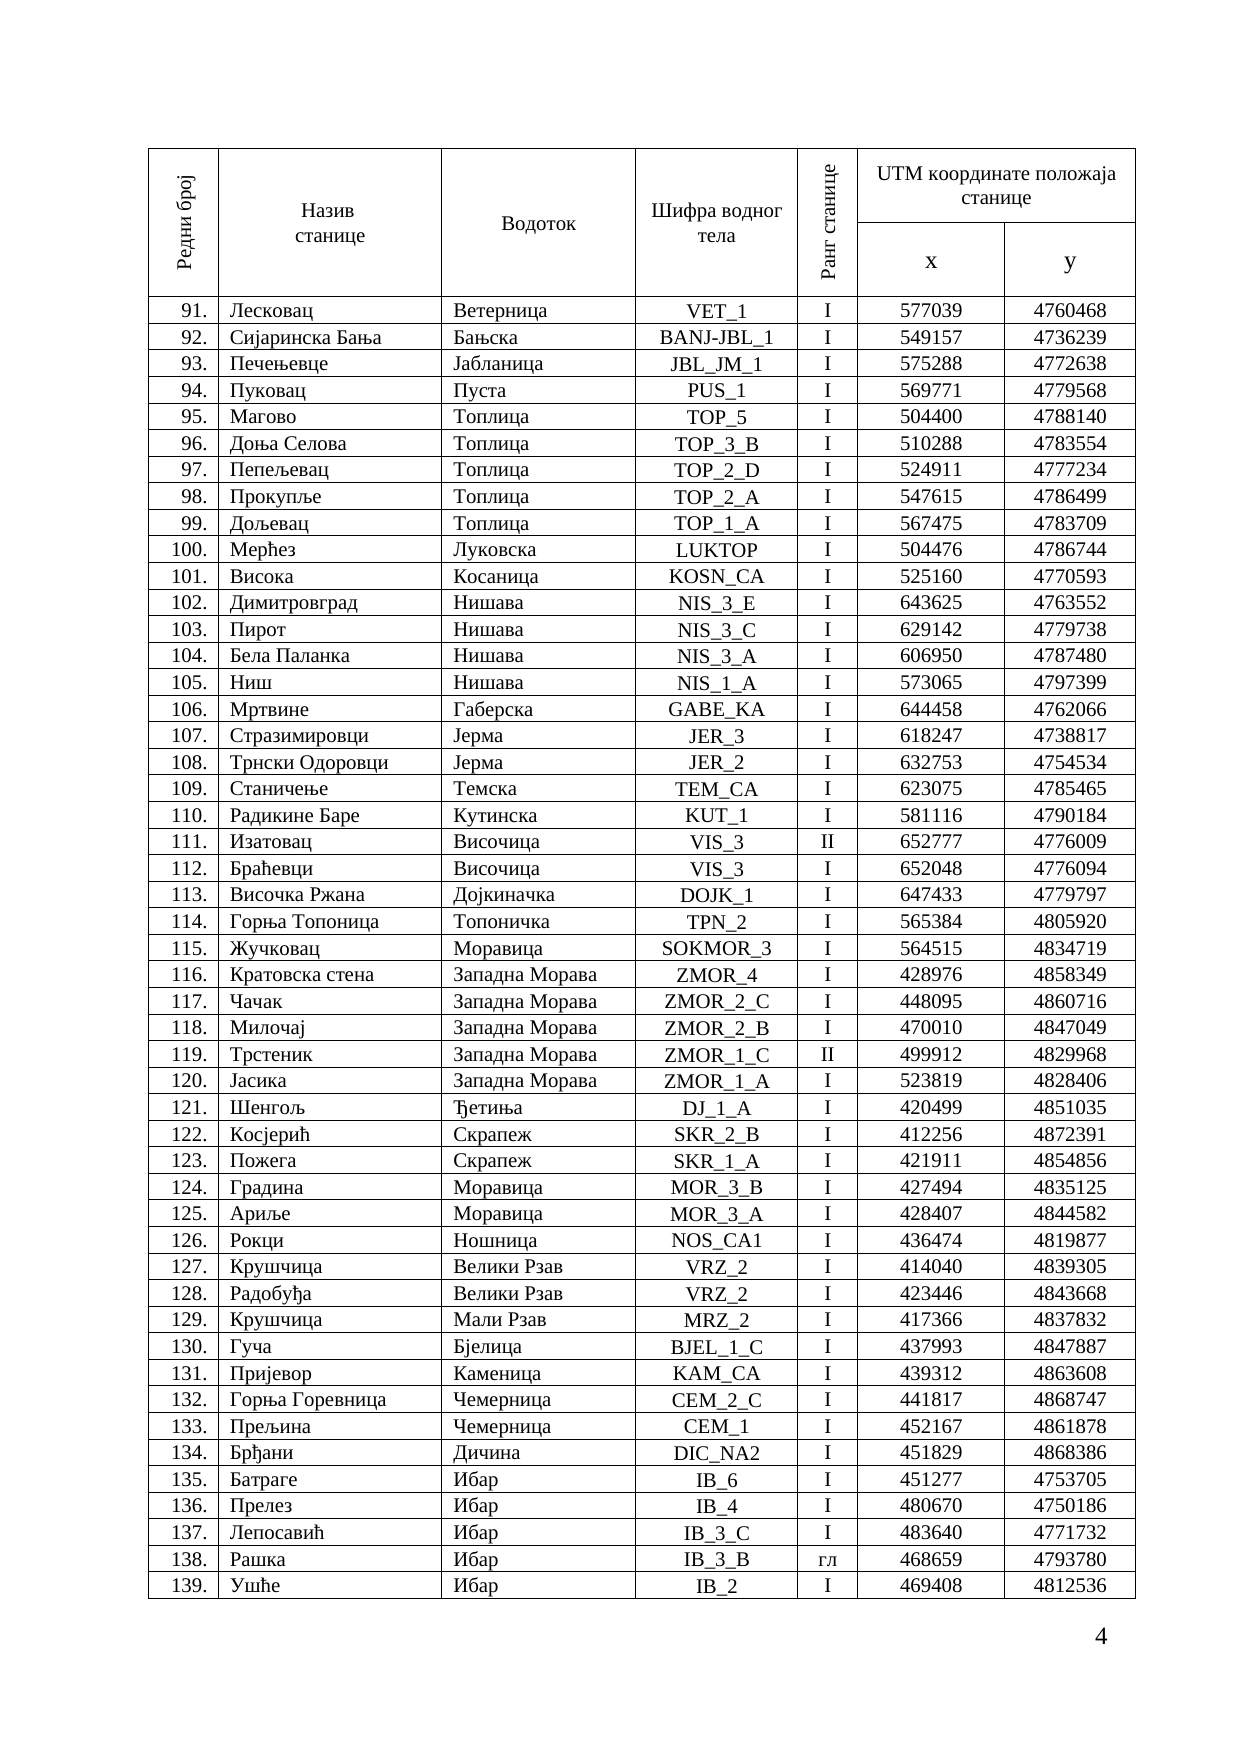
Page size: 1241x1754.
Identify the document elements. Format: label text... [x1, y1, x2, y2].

table_cell 427494 [858, 1174, 1004, 1199]
table_cell I [798, 935, 857, 960]
table_cell SKR_1_A [636, 1147, 797, 1173]
table_cell 618247 [858, 722, 1004, 748]
table_cell II [798, 1041, 857, 1067]
table_cell Јерма [442, 749, 635, 774]
table_cell 448095 [858, 988, 1004, 1013]
table_cell 92. [149, 324, 218, 349]
table_cell Висока [219, 563, 441, 588]
table_cell 577039 [858, 297, 1004, 323]
table_cell I [798, 749, 857, 774]
table_cell 4812536 [1005, 1572, 1135, 1598]
table_cell Нишава [442, 590, 635, 615]
table_cell 4750186 [1005, 1493, 1135, 1518]
table_cell 137. [149, 1519, 218, 1545]
table_cell 131. [149, 1360, 218, 1385]
table_cell 98. [149, 483, 218, 509]
table_cell 4772638 [1005, 350, 1135, 376]
table_cell I [798, 961, 857, 987]
table_cell 468659 [858, 1546, 1004, 1571]
table_cell Пирот [219, 616, 441, 642]
table_cell Стразимировци [219, 722, 441, 748]
table_cell Ибар [442, 1493, 635, 1518]
table_cell I [798, 669, 857, 695]
table_cell Прељина [219, 1413, 441, 1438]
table_cell 115. [149, 935, 218, 960]
table_cell 4779797 [1005, 882, 1135, 907]
table_cell Западна Морава [442, 961, 635, 987]
table_cell Моравица [442, 935, 635, 960]
table_cell 4777234 [1005, 457, 1135, 482]
table_cell Пепељевац [219, 457, 441, 482]
table_cell 4783554 [1005, 430, 1135, 456]
table_cell 504476 [858, 536, 1004, 562]
table_cell Нишава [442, 616, 635, 642]
table_cell 606950 [858, 643, 1004, 668]
table_cell KOSN_CA [636, 563, 797, 588]
table_cell 437993 [858, 1333, 1004, 1359]
table_header Редни број [149, 149, 218, 296]
table_cell I [798, 297, 857, 323]
table_cell VRZ_2 [636, 1280, 797, 1306]
table_cell 91. [149, 297, 218, 323]
table_cell Милочај [219, 1015, 441, 1040]
table_cell 4736239 [1005, 324, 1135, 349]
table_cell 4851035 [1005, 1094, 1135, 1120]
table_cell 4771732 [1005, 1519, 1135, 1545]
table_cell 4785465 [1005, 775, 1135, 801]
table_cell 414040 [858, 1254, 1004, 1279]
table_cell 133. [149, 1413, 218, 1438]
table_cell 4837832 [1005, 1307, 1135, 1332]
table_cell IB_3_C [636, 1519, 797, 1545]
table_cell IB_2 [636, 1572, 797, 1598]
table_cell 126. [149, 1227, 218, 1252]
table_cell Топлица [442, 430, 635, 456]
table_cell Трнски Одоровци [219, 749, 441, 774]
table_cell 136. [149, 1493, 218, 1518]
table_cell y [1005, 223, 1135, 296]
table_cell I [798, 457, 857, 482]
table_cell 120. [149, 1068, 218, 1093]
table_cell Пријевор [219, 1360, 441, 1385]
table_cell Станичење [219, 775, 441, 801]
table_cell Изатовац [219, 829, 441, 854]
table_cell Кратовска стена [219, 961, 441, 987]
table_cell 4847049 [1005, 1015, 1135, 1040]
table_cell I [798, 1466, 857, 1492]
table_cell 623075 [858, 775, 1004, 801]
table_cell I [798, 1519, 857, 1545]
table_cell Ибар [442, 1572, 635, 1598]
table_cell 114. [149, 908, 218, 934]
table_cell 644458 [858, 696, 1004, 721]
table_cell 423446 [858, 1280, 1004, 1306]
table_cell 652048 [858, 855, 1004, 881]
table_cell 111. [149, 829, 218, 854]
table_cell I [798, 1147, 857, 1173]
table_cell Ариље [219, 1200, 441, 1226]
table_cell 104. [149, 643, 218, 668]
table_cell 469408 [858, 1572, 1004, 1598]
table_cell 569771 [858, 377, 1004, 402]
table_cell гл [798, 1546, 857, 1571]
table_cell 4872391 [1005, 1121, 1135, 1146]
table_cell I [798, 1068, 857, 1093]
table_cell Жучковац [219, 935, 441, 960]
table_cell MRZ_2 [636, 1307, 797, 1332]
table_cell 4797399 [1005, 669, 1135, 695]
table_cell Шенгољ [219, 1094, 441, 1120]
table_cell 4738817 [1005, 722, 1135, 748]
table_cell Луковска [442, 536, 635, 562]
table_cell TOP_2_A [636, 483, 797, 509]
table_cell 4854856 [1005, 1147, 1135, 1173]
table_cell 124. [149, 1174, 218, 1199]
table_cell I [798, 483, 857, 509]
table_cell I [798, 1094, 857, 1120]
table_cell Сијaринска Бања [219, 324, 441, 349]
table_header Водоток [442, 149, 635, 296]
table_cell NIS_3_E [636, 590, 797, 615]
table_cell I [798, 324, 857, 349]
table_cell 632753 [858, 749, 1004, 774]
table_cell I [798, 1254, 857, 1279]
table_cell Нишава [442, 669, 635, 695]
table_cell 4770593 [1005, 563, 1135, 588]
table_cell Каменица [442, 1360, 635, 1385]
table_cell 436474 [858, 1227, 1004, 1252]
table_cell BANJ-JBL_1 [636, 324, 797, 349]
table_cell 652777 [858, 829, 1004, 854]
table_cell Пожега [219, 1147, 441, 1173]
table_cell Браћевци [219, 855, 441, 881]
table_cell 470010 [858, 1015, 1004, 1040]
table_cell TOP_5 [636, 404, 797, 429]
table_cell Димитровград [219, 590, 441, 615]
table_cell KUT_1 [636, 802, 797, 827]
table_cell Рашка [219, 1546, 441, 1571]
table_cell 412256 [858, 1121, 1004, 1146]
table_cell NOS_CA1 [636, 1227, 797, 1252]
table_cell I [798, 1174, 857, 1199]
table_cell NIS_3_A [636, 643, 797, 668]
table_cell 647433 [858, 882, 1004, 907]
table_cell TOP_1_A [636, 510, 797, 535]
table_cell 106. [149, 696, 218, 721]
table_cell 451829 [858, 1440, 1004, 1465]
table_cell 138. [149, 1546, 218, 1571]
table_cell 564515 [858, 935, 1004, 960]
table_cell 428976 [858, 961, 1004, 987]
table_cell Скрапеж [442, 1121, 635, 1146]
table_cell 101. [149, 563, 218, 588]
table_cell I [798, 404, 857, 429]
table_cell 4868747 [1005, 1386, 1135, 1412]
table_cell Бањска [442, 324, 635, 349]
table_cell ZMOR_1_A [636, 1068, 797, 1093]
table_cell 128. [149, 1280, 218, 1306]
table_cell NIS_3_C [636, 616, 797, 642]
table_cell Мерћез [219, 536, 441, 562]
table_cell 4834719 [1005, 935, 1135, 960]
table_cell 110. [149, 802, 218, 827]
table_cell 130. [149, 1333, 218, 1359]
table_cell Топлица [442, 483, 635, 509]
table_cell 109. [149, 775, 218, 801]
table_cell 4861878 [1005, 1413, 1135, 1438]
table_cell Горња Топоница [219, 908, 441, 934]
table_cell VIS_3 [636, 855, 797, 881]
table_cell I [798, 1227, 857, 1252]
table_cell 4779568 [1005, 377, 1135, 402]
table_cell I [798, 563, 857, 588]
table_cell 452167 [858, 1413, 1004, 1438]
table_cell Крушчица [219, 1307, 441, 1332]
table_cell 4828406 [1005, 1068, 1135, 1093]
table_cell Радобуђа [219, 1280, 441, 1306]
table_cell Доња Селова [219, 430, 441, 456]
table_cell 4868386 [1005, 1440, 1135, 1465]
table_cell 547615 [858, 483, 1004, 509]
table_cell JER_3 [636, 722, 797, 748]
table_cell 565384 [858, 908, 1004, 934]
table_cell 95. [149, 404, 218, 429]
table_cell 480670 [858, 1493, 1004, 1518]
table_cell Косјерић [219, 1121, 441, 1146]
table_cell I [798, 1360, 857, 1385]
table_cell I [798, 1413, 857, 1438]
table_cell Бела Паланка [219, 643, 441, 668]
table_cell Западна Морава [442, 1041, 635, 1067]
table_cell 119. [149, 1041, 218, 1067]
table_header UTM координате положаја станице [858, 149, 1135, 222]
table_cell Моравица [442, 1174, 635, 1199]
table_cell 112. [149, 855, 218, 881]
table_cell 4787480 [1005, 643, 1135, 668]
table_cell 4786744 [1005, 536, 1135, 562]
table_cell Велики Рзав [442, 1254, 635, 1279]
table_cell Топлица [442, 404, 635, 429]
table_cell Косаница [442, 563, 635, 588]
table_cell 523819 [858, 1068, 1004, 1093]
table_cell Пуста [442, 377, 635, 402]
table_header Шифра водног тела [636, 149, 797, 296]
table_cell Радикине Баре [219, 802, 441, 827]
table_cell I [798, 590, 857, 615]
table_cell 525160 [858, 563, 1004, 588]
table_cell 428407 [858, 1200, 1004, 1226]
table_cell 4843668 [1005, 1280, 1135, 1306]
table_cell 4783709 [1005, 510, 1135, 535]
table_cell 421911 [858, 1147, 1004, 1173]
table_cell 439312 [858, 1360, 1004, 1385]
table_cell Кутинска [442, 802, 635, 827]
table_cell CEM_2_C [636, 1386, 797, 1412]
table_cell 118. [149, 1015, 218, 1040]
table_cell IB_3_B [636, 1546, 797, 1571]
table_cell Топлица [442, 510, 635, 535]
table_cell 504400 [858, 404, 1004, 429]
table_cell 4829968 [1005, 1041, 1135, 1067]
table_cell 441817 [858, 1386, 1004, 1412]
table_cell 4753705 [1005, 1466, 1135, 1492]
table_cell Брђани [219, 1440, 441, 1465]
table_cell 417366 [858, 1307, 1004, 1332]
table_cell I [798, 536, 857, 562]
table_cell 121. [149, 1094, 218, 1120]
table_cell LUKTOP [636, 536, 797, 562]
table_cell TOP_3_B [636, 430, 797, 456]
table_cell IB_6 [636, 1466, 797, 1492]
table_cell TEM_CA [636, 775, 797, 801]
table_cell 581116 [858, 802, 1004, 827]
table_cell Дојкиначка [442, 882, 635, 907]
table_cell MOR_3_B [636, 1174, 797, 1199]
table_cell Батраге [219, 1466, 441, 1492]
table_cell Ношница [442, 1227, 635, 1252]
table_cell 573065 [858, 669, 1004, 695]
table_cell 125. [149, 1200, 218, 1226]
table_cell x [858, 223, 1004, 296]
table_cell Западна Морава [442, 1015, 635, 1040]
table_cell DIC_NA2 [636, 1440, 797, 1465]
table_cell Дичина [442, 1440, 635, 1465]
table_cell Топлица [442, 457, 635, 482]
table_cell Ибар [442, 1546, 635, 1571]
table_cell I [798, 1121, 857, 1146]
table_cell 97. [149, 457, 218, 482]
table_cell Западна Морава [442, 1068, 635, 1093]
table_cell 134. [149, 1440, 218, 1465]
table_cell 524911 [858, 457, 1004, 482]
table_cell Јасика [219, 1068, 441, 1093]
table_cell 420499 [858, 1094, 1004, 1120]
table_cell Пуковац [219, 377, 441, 402]
table_cell TOP_2_D [636, 457, 797, 482]
table_cell I [798, 1386, 857, 1412]
table_cell 4776094 [1005, 855, 1135, 881]
table_cell TPN_2 [636, 908, 797, 934]
table_cell 122. [149, 1121, 218, 1146]
table_cell 116. [149, 961, 218, 987]
table_cell 123. [149, 1147, 218, 1173]
table_cell 102. [149, 590, 218, 615]
table_cell ZMOR_2_C [636, 988, 797, 1013]
table_cell 135. [149, 1466, 218, 1492]
table_cell I [798, 643, 857, 668]
table_cell I [798, 1200, 857, 1226]
table_cell 139. [149, 1572, 218, 1598]
table_cell 4786499 [1005, 483, 1135, 509]
table_cell 643625 [858, 590, 1004, 615]
table_cell Височка Ржана [219, 882, 441, 907]
table_cell 113. [149, 882, 218, 907]
table_cell Лесковац [219, 297, 441, 323]
table_cell Скрапеж [442, 1147, 635, 1173]
table_cell Топоничка [442, 908, 635, 934]
table_cell Темска [442, 775, 635, 801]
table_cell 103. [149, 616, 218, 642]
table_cell Чемерница [442, 1386, 635, 1412]
table_cell Печењевце [219, 350, 441, 376]
table_cell 96. [149, 430, 218, 456]
table_cell VIS_3 [636, 829, 797, 854]
table_cell Лепосавић [219, 1519, 441, 1545]
table_cell I [798, 1015, 857, 1040]
table_cell Магово [219, 404, 441, 429]
table_cell I [798, 377, 857, 402]
table_cell 4790184 [1005, 802, 1135, 827]
table_cell I [798, 696, 857, 721]
table_cell I [798, 510, 857, 535]
table_cell ZMOR_4 [636, 961, 797, 987]
table_cell I [798, 908, 857, 934]
table_cell ZMOR_1_C [636, 1041, 797, 1067]
table_cell 4788140 [1005, 404, 1135, 429]
table_cell 4835125 [1005, 1174, 1135, 1199]
table_cell 4793780 [1005, 1546, 1135, 1571]
table_cell CEM_1 [636, 1413, 797, 1438]
table_cell 451277 [858, 1466, 1004, 1492]
table_cell Височица [442, 829, 635, 854]
table_cell 99. [149, 510, 218, 535]
table_cell 117. [149, 988, 218, 1013]
table_cell 4863608 [1005, 1360, 1135, 1385]
table_cell 499912 [858, 1041, 1004, 1067]
table_cell Ушће [219, 1572, 441, 1598]
table_cell JER_2 [636, 749, 797, 774]
table_cell 127. [149, 1254, 218, 1279]
table_cell 567475 [858, 510, 1004, 535]
table_cell I [798, 1440, 857, 1465]
table_cell 4762066 [1005, 696, 1135, 721]
table_cell I [798, 775, 857, 801]
table_cell 100. [149, 536, 218, 562]
table_cell PUS_1 [636, 377, 797, 402]
table_cell Прокупље [219, 483, 441, 509]
table_cell VRZ_2 [636, 1254, 797, 1279]
table_cell ZMOR_2_B [636, 1015, 797, 1040]
table_cell DOJK_1 [636, 882, 797, 907]
table_cell Нишава [442, 643, 635, 668]
table_cell BJEL_1_C [636, 1333, 797, 1359]
table_cell Горња Горевница [219, 1386, 441, 1412]
table_cell Ђетиња [442, 1094, 635, 1120]
table_cell 4844582 [1005, 1200, 1135, 1226]
table_cell Моравица [442, 1200, 635, 1226]
table_cell Крушчица [219, 1254, 441, 1279]
table_cell Чемерница [442, 1413, 635, 1438]
table_cell Велики Рзав [442, 1280, 635, 1306]
table_cell 107. [149, 722, 218, 748]
table_cell Ибар [442, 1519, 635, 1545]
table_cell I [798, 1493, 857, 1518]
table_cell Мали Рзав [442, 1307, 635, 1332]
table_cell 4860716 [1005, 988, 1135, 1013]
table_cell 105. [149, 669, 218, 695]
table_cell 129. [149, 1307, 218, 1332]
table_cell 4847887 [1005, 1333, 1135, 1359]
table_cell I [798, 882, 857, 907]
table_cell JBL_JM_1 [636, 350, 797, 376]
table_cell Височица [442, 855, 635, 881]
table_cell 4819877 [1005, 1227, 1135, 1252]
table_cell 4858349 [1005, 961, 1135, 987]
table_cell I [798, 988, 857, 1013]
table_cell KAM_CA [636, 1360, 797, 1385]
table_header Назив станице [219, 149, 441, 296]
table_cell 483640 [858, 1519, 1004, 1545]
table_cell I [798, 1307, 857, 1332]
table_cell 108. [149, 749, 218, 774]
table_cell 629142 [858, 616, 1004, 642]
table_cell I [798, 1572, 857, 1598]
table_cell SKR_2_B [636, 1121, 797, 1146]
table_cell 4839305 [1005, 1254, 1135, 1279]
table_cell IB_4 [636, 1493, 797, 1518]
table_cell 132. [149, 1386, 218, 1412]
table_cell I [798, 1333, 857, 1359]
table_cell Јерма [442, 722, 635, 748]
table_cell I [798, 350, 857, 376]
table_cell I [798, 722, 857, 748]
table_cell 94. [149, 377, 218, 402]
table_cell I [798, 616, 857, 642]
table_cell 4805920 [1005, 908, 1135, 934]
table_cell 4776009 [1005, 829, 1135, 854]
table_cell Бјелица [442, 1333, 635, 1359]
table_cell Гуча [219, 1333, 441, 1359]
table_cell Ибар [442, 1466, 635, 1492]
table_cell I [798, 430, 857, 456]
table_cell 575288 [858, 350, 1004, 376]
table_cell VET_1 [636, 297, 797, 323]
table_cell Рокци [219, 1227, 441, 1252]
table_cell Трстеник [219, 1041, 441, 1067]
table_cell Дољевац [219, 510, 441, 535]
table_cell Габерска [442, 696, 635, 721]
table_cell 4763552 [1005, 590, 1135, 615]
table_cell Јабланица [442, 350, 635, 376]
table_cell II [798, 829, 857, 854]
table_cell Ниш [219, 669, 441, 695]
table_cell SOKMOR_3 [636, 935, 797, 960]
table_cell Градина [219, 1174, 441, 1199]
table_cell 4760468 [1005, 297, 1135, 323]
table_cell I [798, 802, 857, 827]
table_cell Западна Морава [442, 988, 635, 1013]
table_cell NIS_1_A [636, 669, 797, 695]
table_cell Мртвине [219, 696, 441, 721]
table_cell DJ_1_A [636, 1094, 797, 1120]
table_cell 93. [149, 350, 218, 376]
table_cell GABE_KA [636, 696, 797, 721]
table_cell 510288 [858, 430, 1004, 456]
table_cell 549157 [858, 324, 1004, 349]
table_cell Чачак [219, 988, 441, 1013]
table_cell MOR_3_A [636, 1200, 797, 1226]
table_header Ранг станице [798, 149, 857, 296]
table_cell Прелез [219, 1493, 441, 1518]
table_cell 4779738 [1005, 616, 1135, 642]
table_cell 4754534 [1005, 749, 1135, 774]
table_cell I [798, 1280, 857, 1306]
table_cell Ветерница [442, 297, 635, 323]
table_cell I [798, 855, 857, 881]
